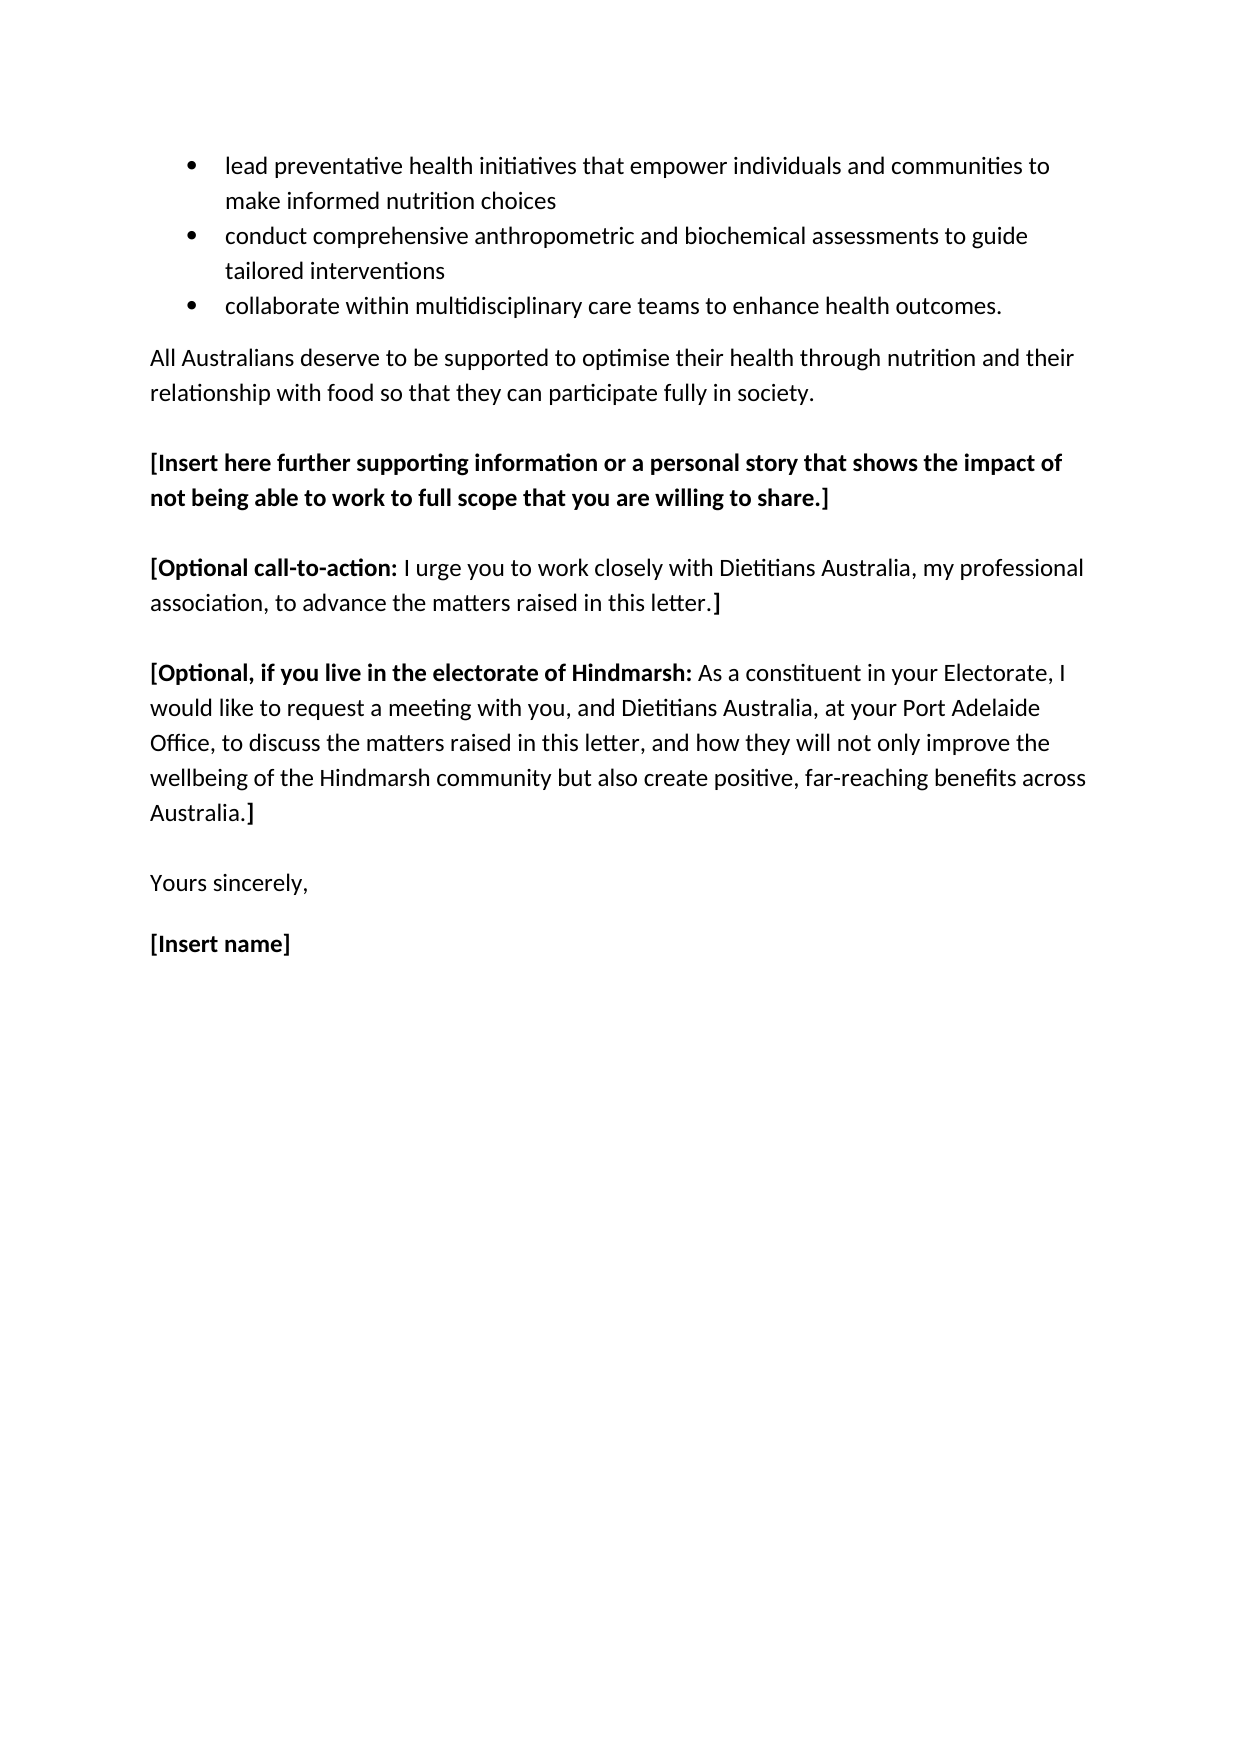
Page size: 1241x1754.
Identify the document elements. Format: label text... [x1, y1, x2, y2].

text [Insert name] [150, 928, 1090, 958]
list conduct comprehensive anthropometric and biochemical assessments to guide tailored interventions [187, 220, 1090, 286]
text [Optional, if you live in the electorate of Hindmarsh: As a constituent in your Electorate, I would like to request a meeting with you, and Dietitians Australia, at your Port Adelaide Office, to discuss the matters raised in this letter, and how they will not only improve the wellbeing of the Hindmarsh community but also create positive, far-reaching benefits across Australia.] [150, 657, 1090, 827]
text [Insert here further supporting information or a personal story that shows the impact of not being able to work to full scope that you are willing to share.] [150, 447, 1090, 512]
list lead preventative health initiatives that empower individuals and communities to make informed nutrition choices [187, 150, 1090, 216]
text All Australians deserve to be supported to optimise their health through nutrition and their relationship with food so that they can participate fully in society. [150, 342, 1090, 407]
list collaborate within multidisciplinary care teams to enhance health outcomes. [187, 290, 1090, 321]
text Yours sincerely, [150, 867, 1090, 897]
text [Optional call-to-action: I urge you to work closely with Dietitians Australia, my professional association, to advance the matters raised in this letter.] [150, 552, 1090, 617]
